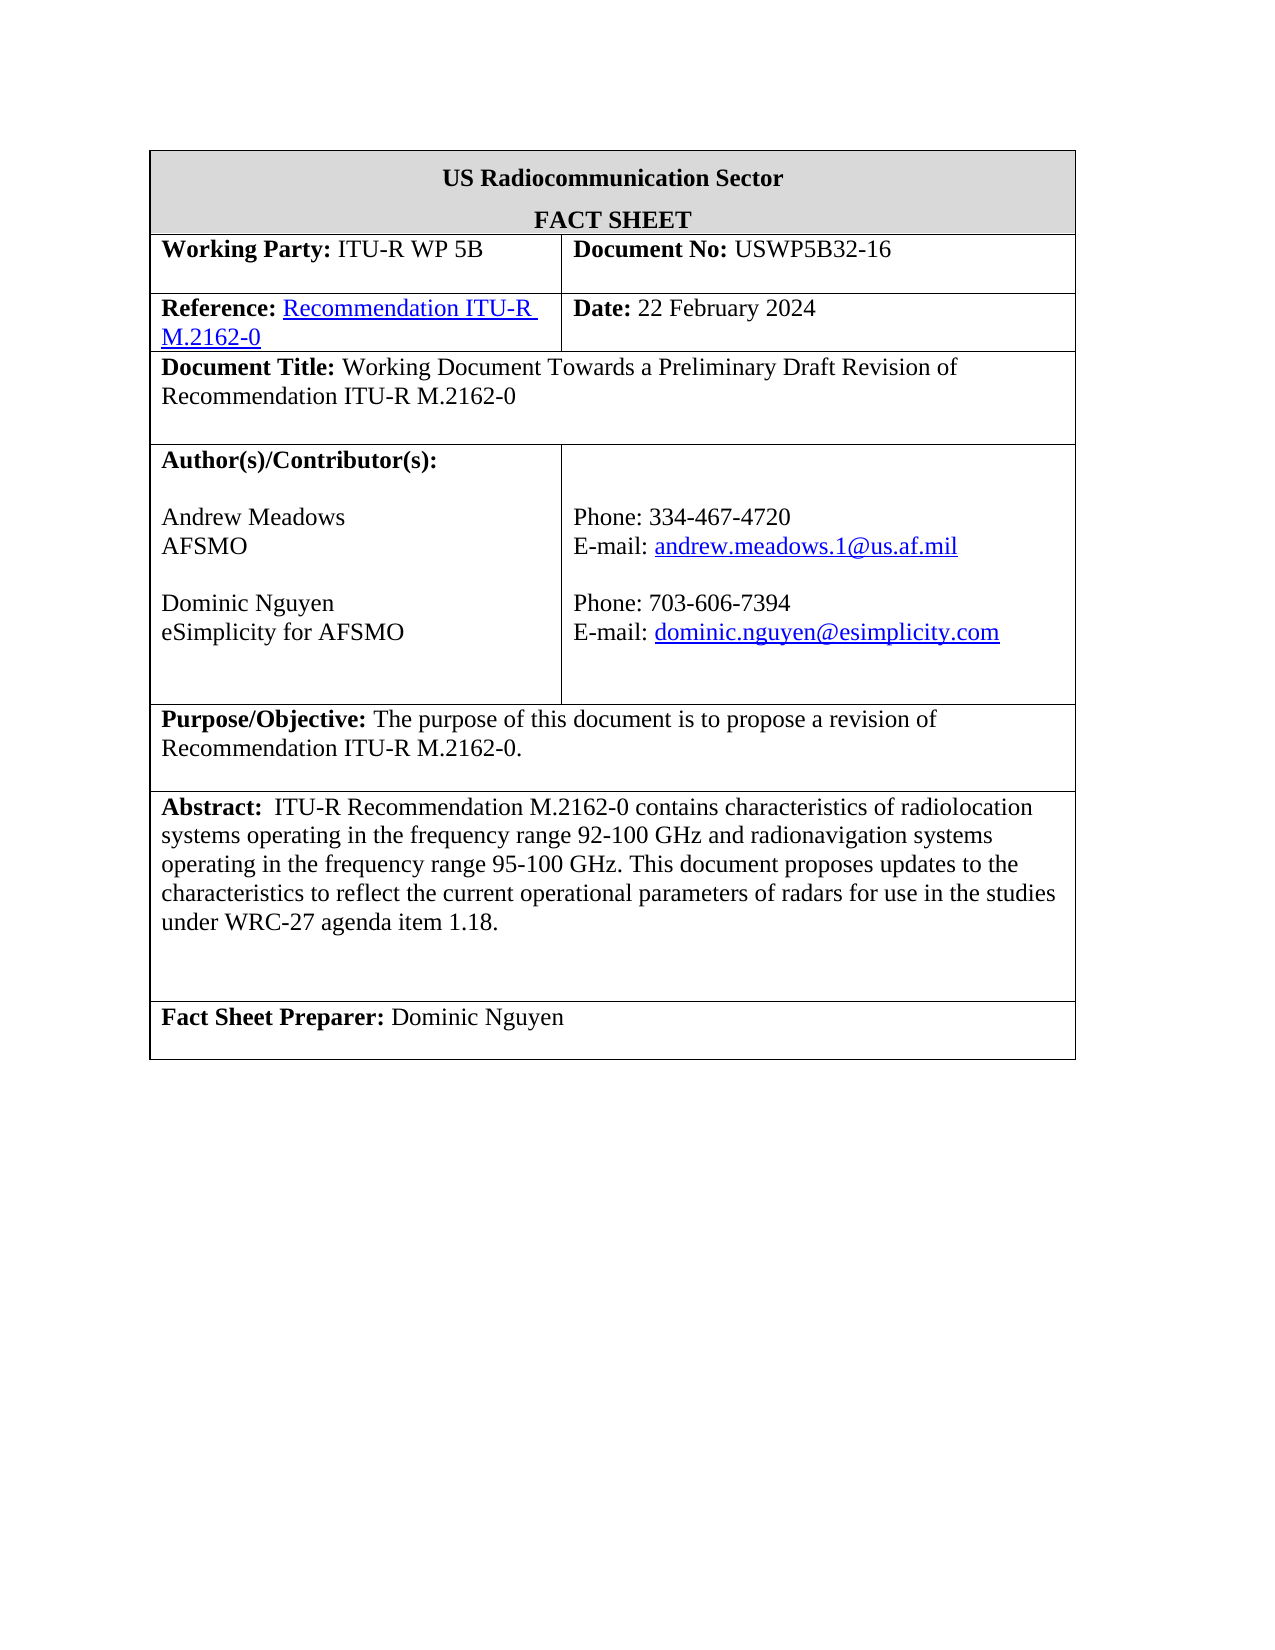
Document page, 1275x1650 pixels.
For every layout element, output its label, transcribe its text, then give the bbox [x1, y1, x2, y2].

table_cell Purpose/Objective: The purpose of this document is to propose a revision of Recommendation ITU-R M.2162-0. [151, 705, 1075, 791]
table_cell Document No: USWP5B32-16 [562, 235, 1075, 292]
table_header US Radiocommunication Sector FACT SHEET [151, 151, 1075, 233]
table_cell Reference: Recommendation ITU-R M.2162-0 [151, 294, 561, 351]
table_cell Working Party: ITU-R WP 5B [151, 235, 561, 292]
table_cell Date: 22 February 2024 [562, 294, 1075, 351]
table_cell Author(s)/Contributor(s): Andrew Meadows AFSMO Dominic Nguyen eSimplicity for AFSMO [151, 445, 561, 703]
table_cell Document Title: Working Document Towards a Preliminary Draft Revision of Recommendation ITU-R M.2162-0 [151, 352, 1075, 444]
table_cell Phone: 334-467-4720 E-mail: andrew.meadows.1@us.af.mil Phone: 703-606-7394 E-mail: dominic.nguyen@esimplicity.com [562, 445, 1075, 703]
table_cell Abstract: ITU-R Recommendation M.2162-0 contains characteristics of radiolocation systems operating in the frequency range 92-100 GHz and radionavigation systems operating in the frequency range 95-100 GHz. This document proposes updates to the characteristics to reflect the current operational parameters of radars for use in the studies under WRC-27 agenda item 1.18. [151, 792, 1075, 1001]
table_cell Fact Sheet Preparer: Dominic Nguyen [151, 1002, 1075, 1059]
